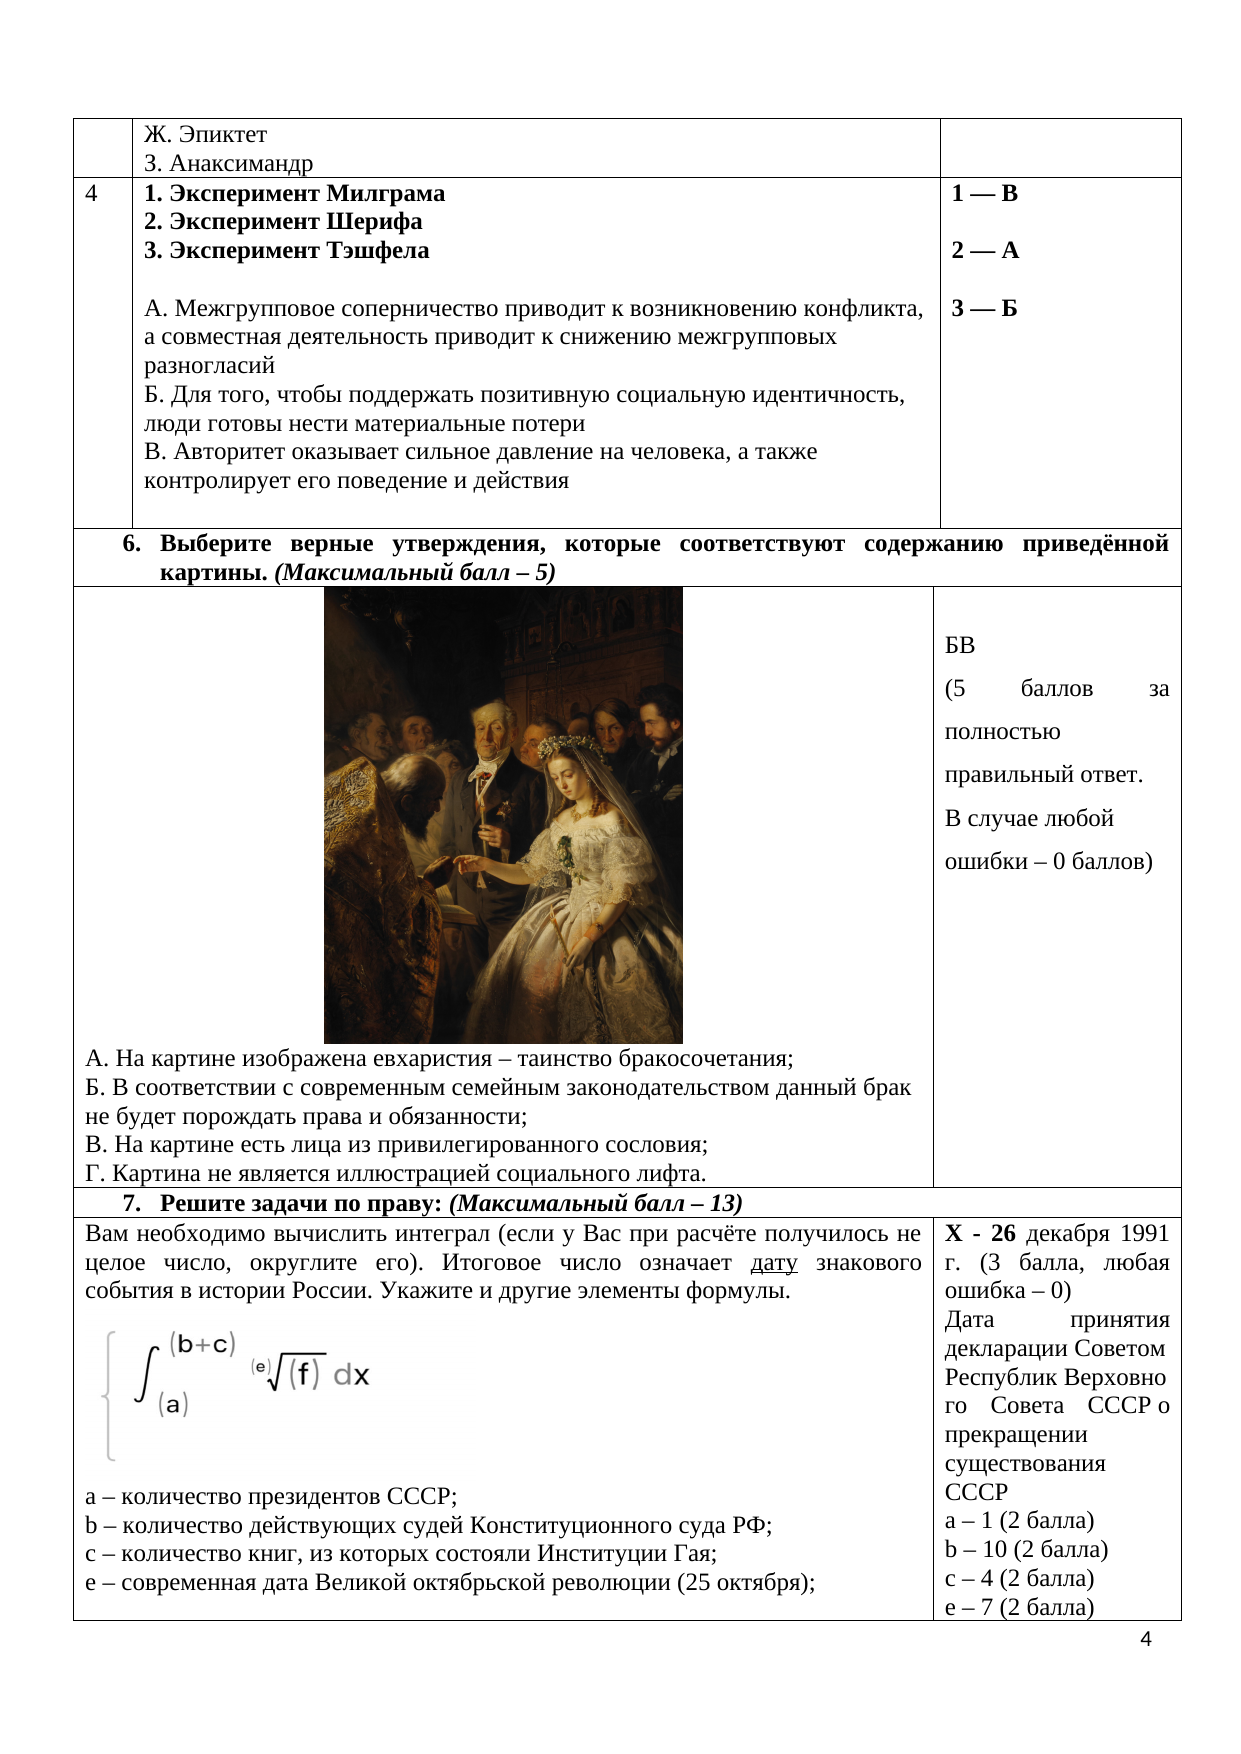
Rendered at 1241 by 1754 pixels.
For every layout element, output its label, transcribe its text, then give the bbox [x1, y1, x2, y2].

picture [324, 587, 683, 1044]
table_cell Выберите верные утверждения, которые соответствуют содержанию приведённой картины. (Максимальный балл – 5) [74, 529, 1181, 586]
table_cell 1 — В 2 — А 3 — Б [941, 178, 1181, 527]
table_cell 4 [74, 178, 132, 527]
table_cell 3 [74, 119, 132, 177]
picture [85, 1304, 476, 1481]
table_cell А. На картине изображена евхаристия – таинство бракосочетания; Б. В соответствии с современным семейным законодательством данный брак не будет порождать права и обязанности; В. На картине есть лица из привилегированного сословия; Г. Картина не является иллюстрацией социального лифта. [74, 587, 933, 1187]
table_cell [74, 1218, 933, 1620]
table_cell 1. Эксперимент Милграма 2. Эксперимент Шерифа 3. Эксперимент Тэшфела А. Межгрупповое соперничество приводит к возникновению конфликта, а совместная деятельность приводит к снижению межгрупповых разногласий Б. Для того, чтобы поддержать позитивную социальную идентичность, люди готовы нести материальные потери В. Авторитет оказывает сильное давление на человека, а также контролирует его поведение и действия [133, 178, 940, 527]
table_cell БВ (5 баллов за полностью правильный ответ. В случае любой ошибки – 0 баллов) [934, 587, 1181, 1187]
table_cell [133, 119, 940, 177]
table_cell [941, 119, 1181, 177]
table_cell Решите задачи по праву: (Максимальный балл – 13) [74, 1188, 1181, 1217]
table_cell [934, 1218, 1181, 1620]
